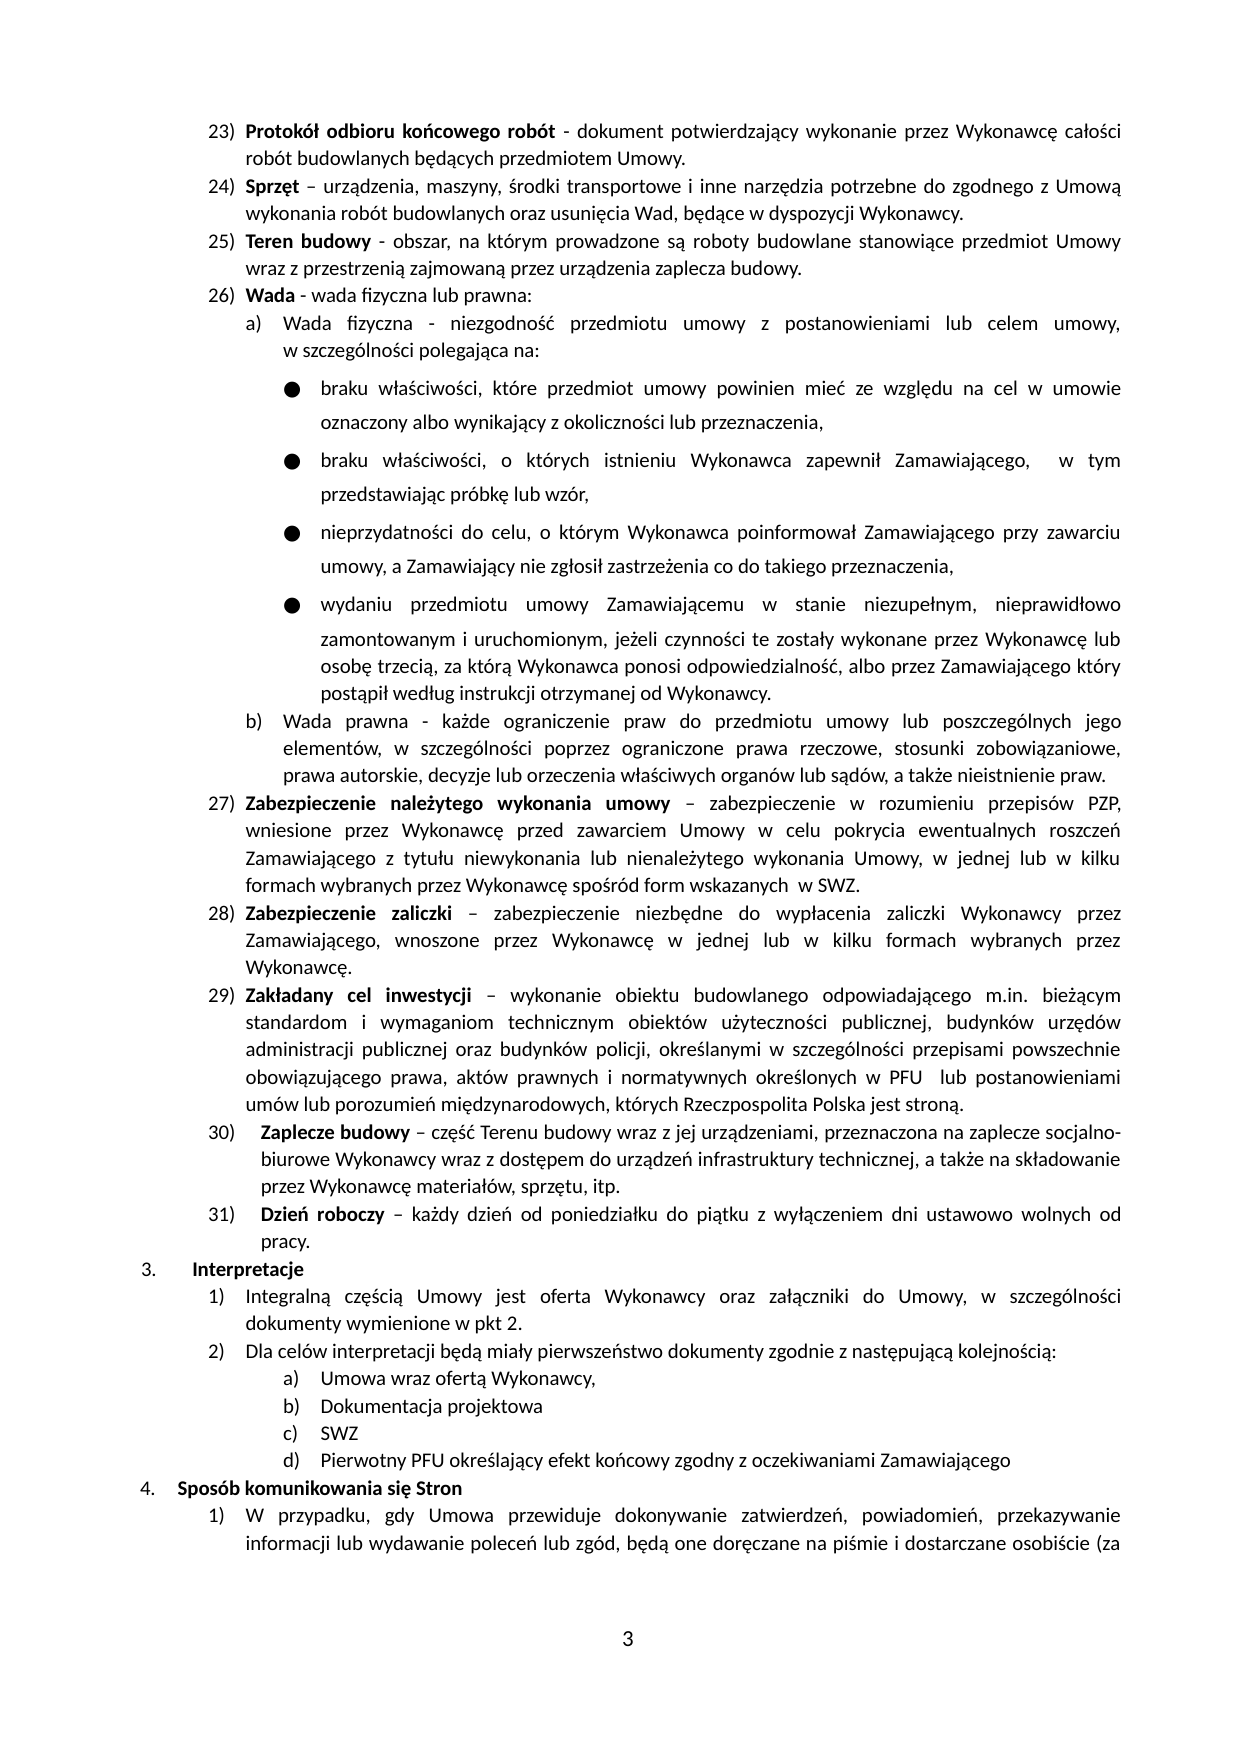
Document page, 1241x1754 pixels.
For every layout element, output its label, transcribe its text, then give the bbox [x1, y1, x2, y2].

list Integralną częścią Umowy jest oferta Wykonawcy oraz załączniki do Umowy, w szczególności dokumenty wymienione w pkt 2. [208, 1283, 1122, 1336]
list Dla celów interpretacji będą miały pierwszeństwo dokumenty zgodnie z następującą kolejnością: [208, 1338, 1122, 1363]
list Zakładany cel inwestycji – wykonanie obiektu budowlanego odpowiadającego m.in. bieżącym standardom i wymaganiom technicznym obiektów użyteczności publicznej, budynków urzędów administracji publicznej oraz budynków policji, określanymi w szczególności przepisami powszechnie obowiązującego prawa, aktów prawnych i normatywnych określonych w PFU lub postanowieniami umów lub porozumień międzynarodowych, których Rzeczpospolita Polska jest stroną. [208, 982, 1122, 1117]
list braku właściwości, o których istnieniu Wykonawca zapewnił Zamawiającego, w tym przedstawiając próbkę lub wzór, [283, 437, 1122, 507]
list Wada - wada fizyczna lub prawna: [208, 283, 1122, 308]
list Teren budowy - obszar, na którym prowadzone są roboty budowlane stanowiące przedmiot Umowy wraz z przestrzenią zajmowaną przez urządzenia zaplecza budowy. [208, 228, 1122, 281]
list Interpretacje [141, 1256, 1122, 1281]
list Zaplecze budowy – część Terenu budowy wraz z jej urządzeniami, przeznaczona na zaplecze socjalno-biurowe Wykonawcy wraz z dostępem do urządzeń infrastruktury technicznej, a także na składowanie przez Wykonawcę materiałów, sprzętu, itp. [208, 1119, 1122, 1199]
list nieprzydatności do celu, o którym Wykonawca poinformował Zamawiającego przy zawarciu umowy, a Zamawiający nie zgłosił zastrzeżenia co do takiego przeznaczenia, [283, 509, 1122, 579]
list braku właściwości, które przedmiot umowy powinien mieć ze względu na cel w umowie oznaczony albo wynikający z okoliczności lub przeznaczenia, [283, 365, 1122, 435]
list SWZ [283, 1420, 1122, 1446]
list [208, 1502, 1122, 1555]
list Sprzęt – urządzenia, maszyny, środki transportowe i inne narzędzia potrzebne do zgodnego z Umową wykonania robót budowlanych oraz usunięcia Wad, będące w dyspozycji Wykonawcy. [208, 173, 1122, 226]
list Zabezpieczenie zaliczki – zabezpieczenie niezbędne do wypłacenia zaliczki Wykonawcy przez Zamawiającego, wnoszone przez Wykonawcę w jednej lub w kilku formach wybranych przez Wykonawcę. [208, 900, 1122, 980]
list Zabezpieczenie należytego wykonania umowy – zabezpieczenie w rozumieniu przepisów PZP, wniesione przez Wykonawcę przed zawarciem Umowy w celu pokrycia ewentualnych roszczeń Zamawiającego z tytułu niewykonania lub nienależytego wykonania Umowy, w jednej lub w kilku formach wybranych przez Wykonawcę spośród form wskazanych w SWZ. [208, 790, 1122, 898]
list Protokół odbioru końcowego robót - dokument potwierdzający wykonanie przez Wykonawcę całości robót budowlanych będących przedmiotem Umowy. [208, 118, 1122, 171]
list Dokumentacja projektowa [283, 1393, 1122, 1418]
list Wada fizyczna - niezgodność przedmiotu umowy z postanowieniami lub celem umowy, w szczególności polegająca na: [245, 310, 1122, 363]
list Umowa wraz ofertą Wykonawcy, [283, 1365, 1122, 1391]
list Dzień roboczy – każdy dzień od poniedziałku do piątku z wyłączeniem dni ustawowo wolnych od pracy. [208, 1201, 1122, 1254]
list wydaniu przedmiotu umowy Zamawiającemu w stanie niezupełnym, nieprawidłowo zamontowanym i uruchomionym, jeżeli czynności te zostały wykonane przez Wykonawcę lub osobę trzecią, za którą Wykonawca ponosi odpowiedzialność, albo przez Zamawiającego który postąpił według instrukcji otrzymanej od Wykonawcy. [283, 581, 1122, 706]
list Wada prawna - każde ograniczenie praw do przedmiotu umowy lub poszczególnych jego elementów, w szczególności poprzez ograniczone prawa rzeczowe, stosunki zobowiązaniowe, prawa autorskie, decyzje lub orzeczenia właściwych organów lub sądów, a także nieistnienie praw. [245, 708, 1122, 788]
list Pierwotny PFU określający efekt końcowy zgodny z oczekiwaniami Zamawiającego [283, 1448, 1122, 1473]
list Sposób komunikowania się Stron [140, 1475, 1122, 1500]
